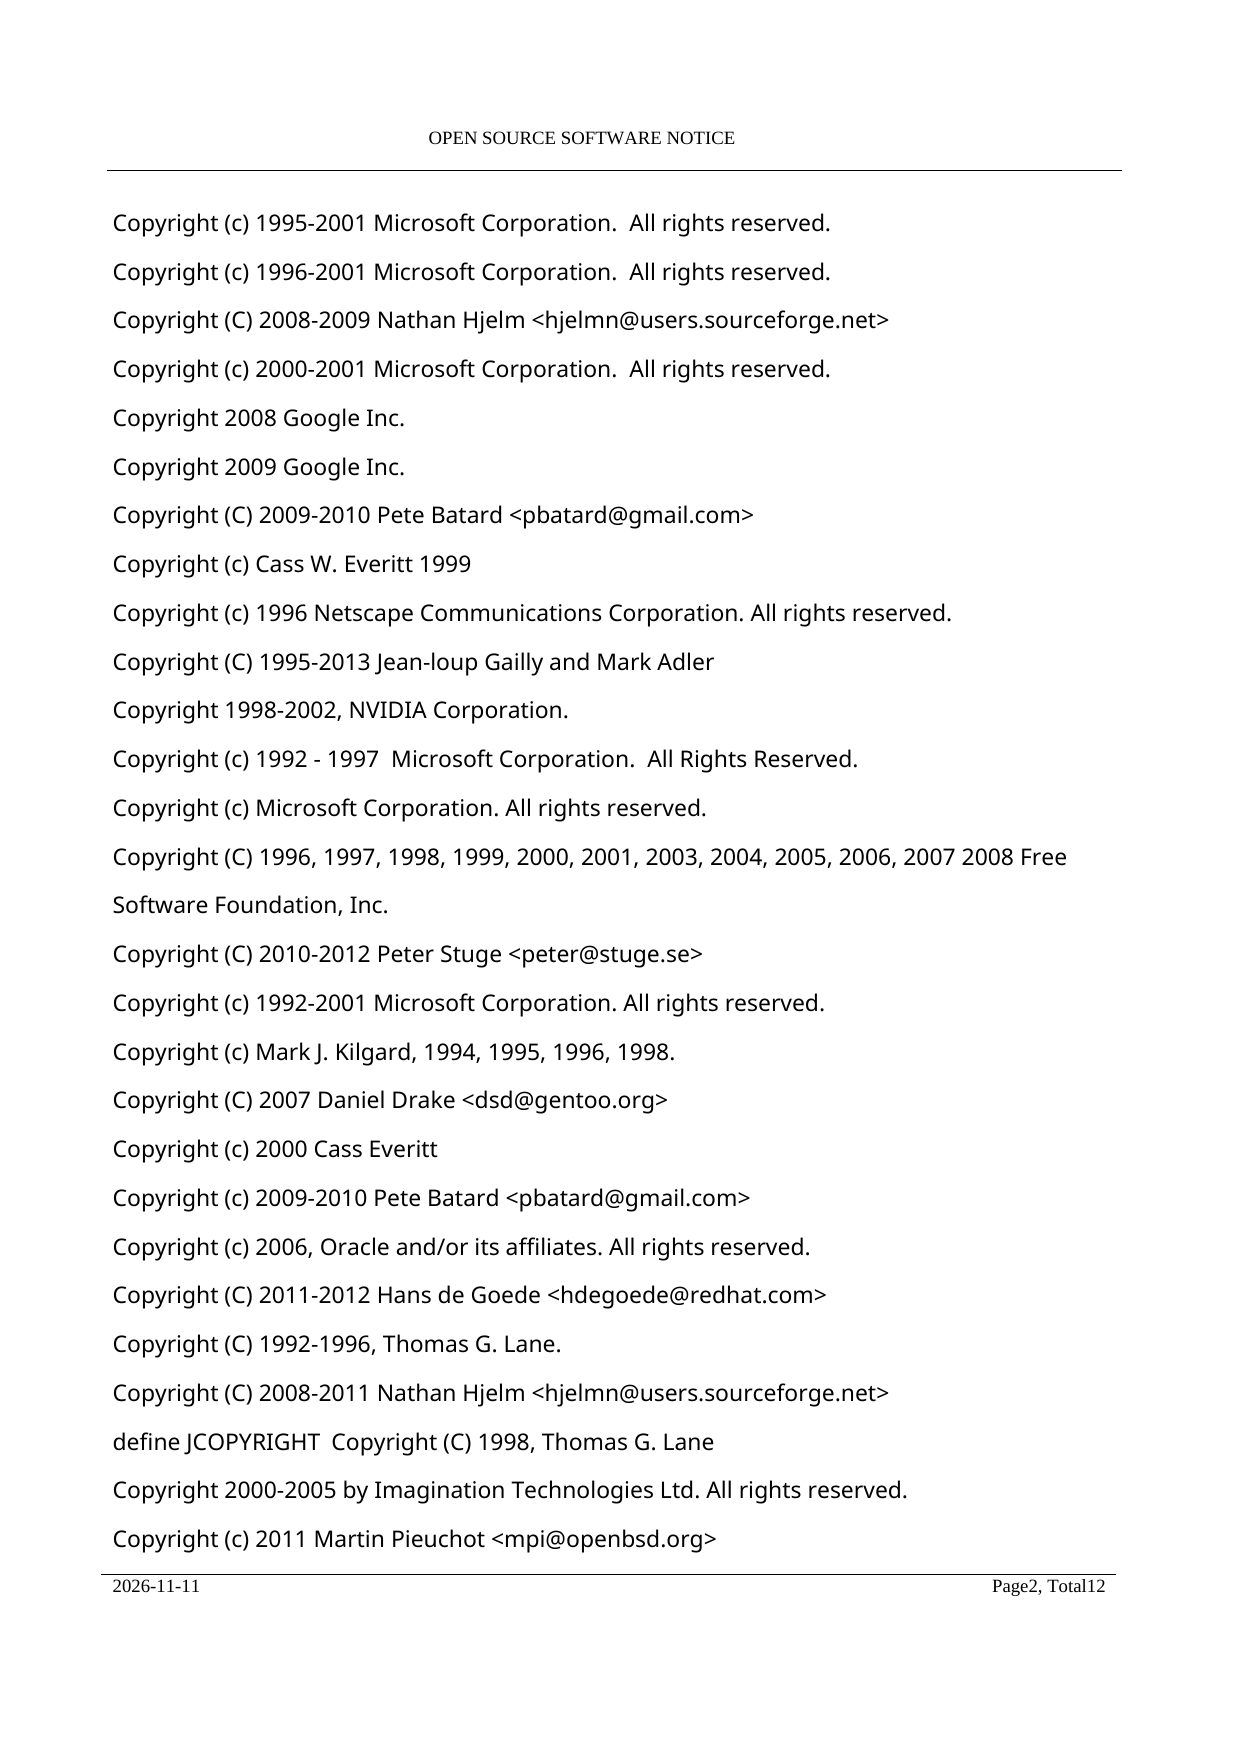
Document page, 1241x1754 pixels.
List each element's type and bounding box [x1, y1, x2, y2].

text [112, 206, 1128, 1555]
